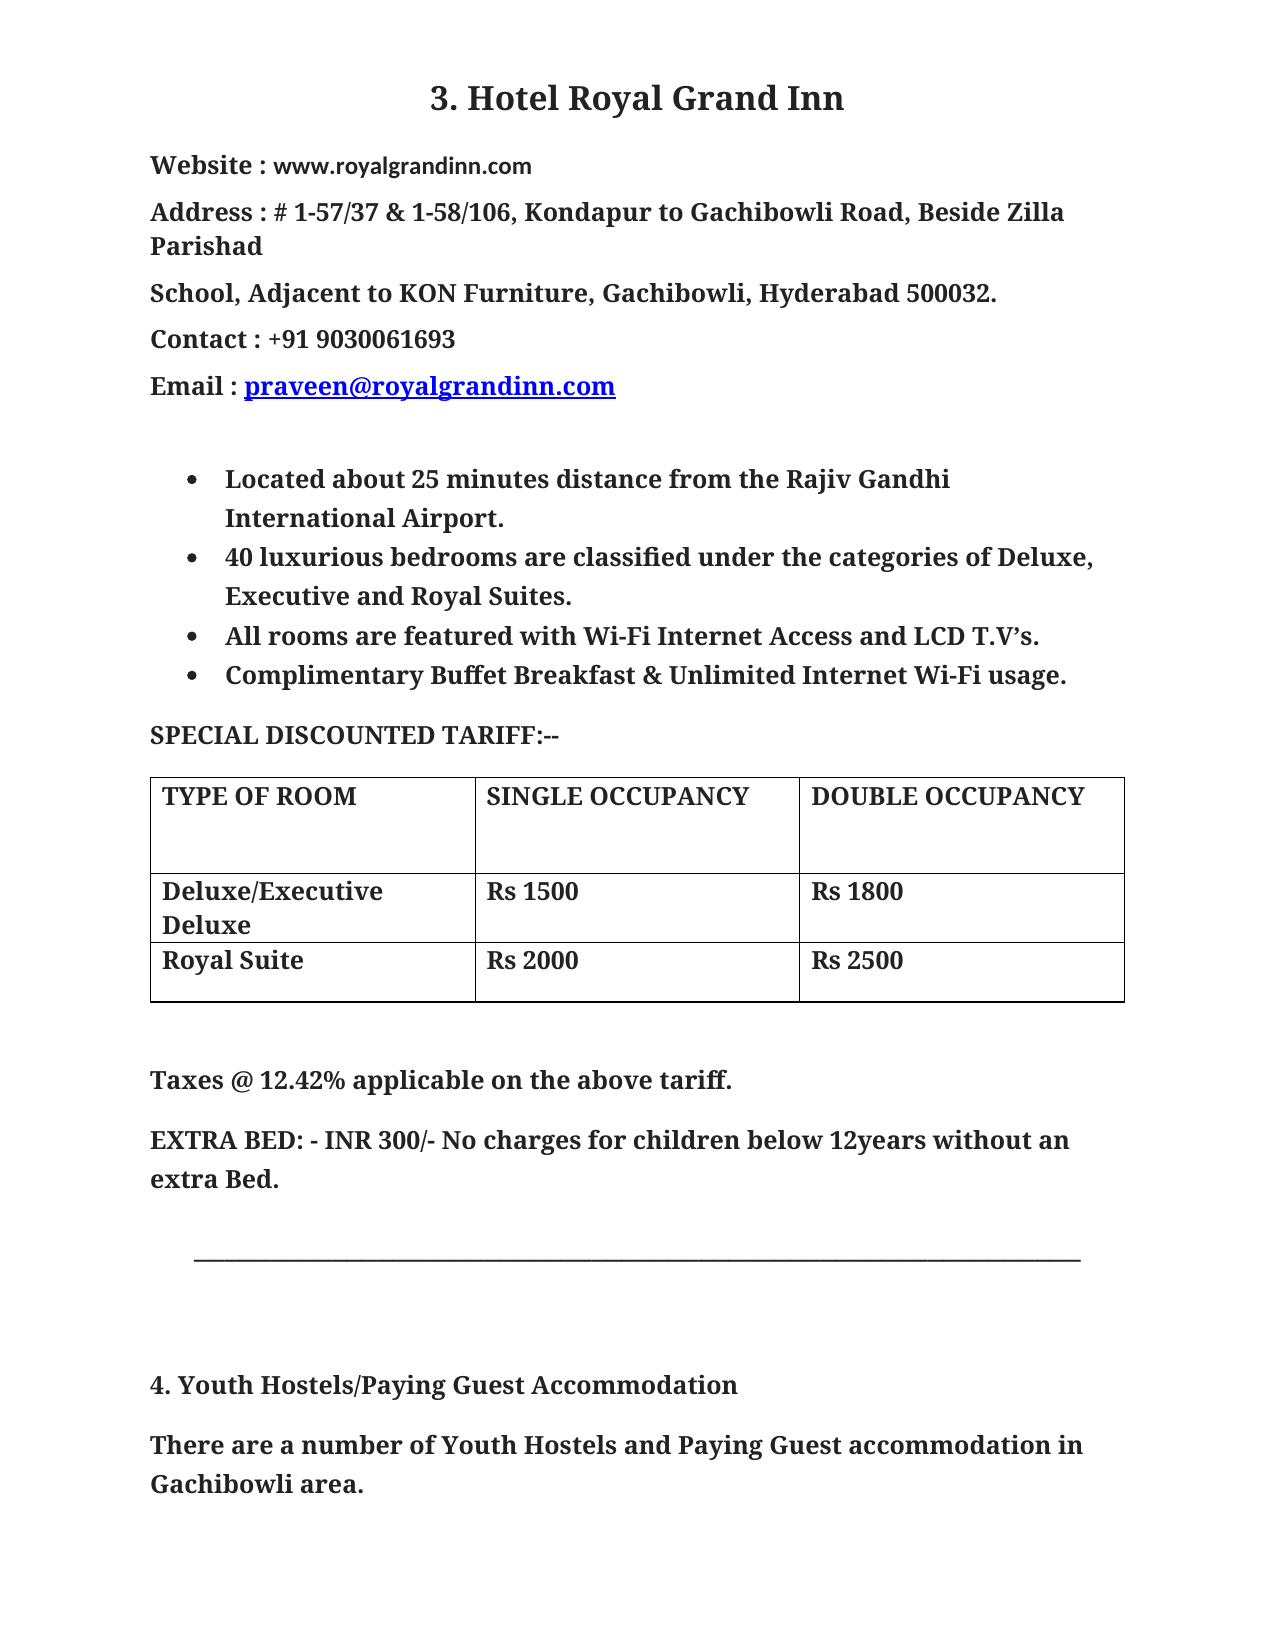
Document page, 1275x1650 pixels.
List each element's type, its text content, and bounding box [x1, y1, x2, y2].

list Complimentary Buffet Breakfast & Unlimited Internet Wi-Fi usage. [187, 657, 1125, 691]
text 3. Hotel Royal Grand Inn [150, 75, 1125, 120]
text There are a number of Youth Hostels and Paying Guest accommodation in Gachibowli area. [150, 1428, 1125, 1501]
table_cell Deluxe/Executive Deluxe [151, 874, 475, 942]
text EXTRA BED: - INR 300/- No charges for children below 12years without an extra Bed. [150, 1122, 1125, 1196]
table_header SINGLE OCCUPANCY [476, 778, 799, 872]
table_cell Royal Suite [151, 943, 475, 1001]
text Address : # 1-57/37 & 1-58/106, Kondapur to Gachibowli Road, Beside Zilla Parishad [150, 194, 1125, 263]
table_header TYPE OF ROOM [151, 778, 475, 872]
table_cell Rs 1800 [800, 874, 1124, 942]
list Located about 25 minutes distance from the Rajiv Gandhi International Airport. [187, 461, 1125, 535]
list 40 luxurious bedrooms are classified under the categories of Deluxe, Executive and Royal Suites. [187, 540, 1125, 613]
text School, Adjacent to KON Furniture, Gachibowli, Hyderabad 500032. [150, 275, 1125, 309]
text SPECIAL DISCOUNTED TARIFF:-- [150, 717, 1125, 751]
list All rooms are featured with Wi-Fi Internet Access and LCD T.V’s. [187, 618, 1125, 652]
text 4. Youth Hostels/Paying Guest Accommodation [150, 1368, 1125, 1402]
text __________________________________________________________ [150, 1222, 1125, 1267]
text Contact : +91 9030061693 [150, 322, 1125, 356]
table_header DOUBLE OCCUPANCY [800, 778, 1124, 872]
text Taxes @ 12.42% applicable on the above tariff. [150, 1062, 1125, 1096]
text Website : www.royalgrandinn.com [150, 148, 1125, 182]
table_cell Rs 2500 [800, 943, 1124, 1001]
table_cell Rs 1500 [476, 874, 799, 942]
text Email : praveen@royalgrandinn.com [150, 368, 1125, 402]
table_cell Rs 2000 [476, 943, 799, 1001]
